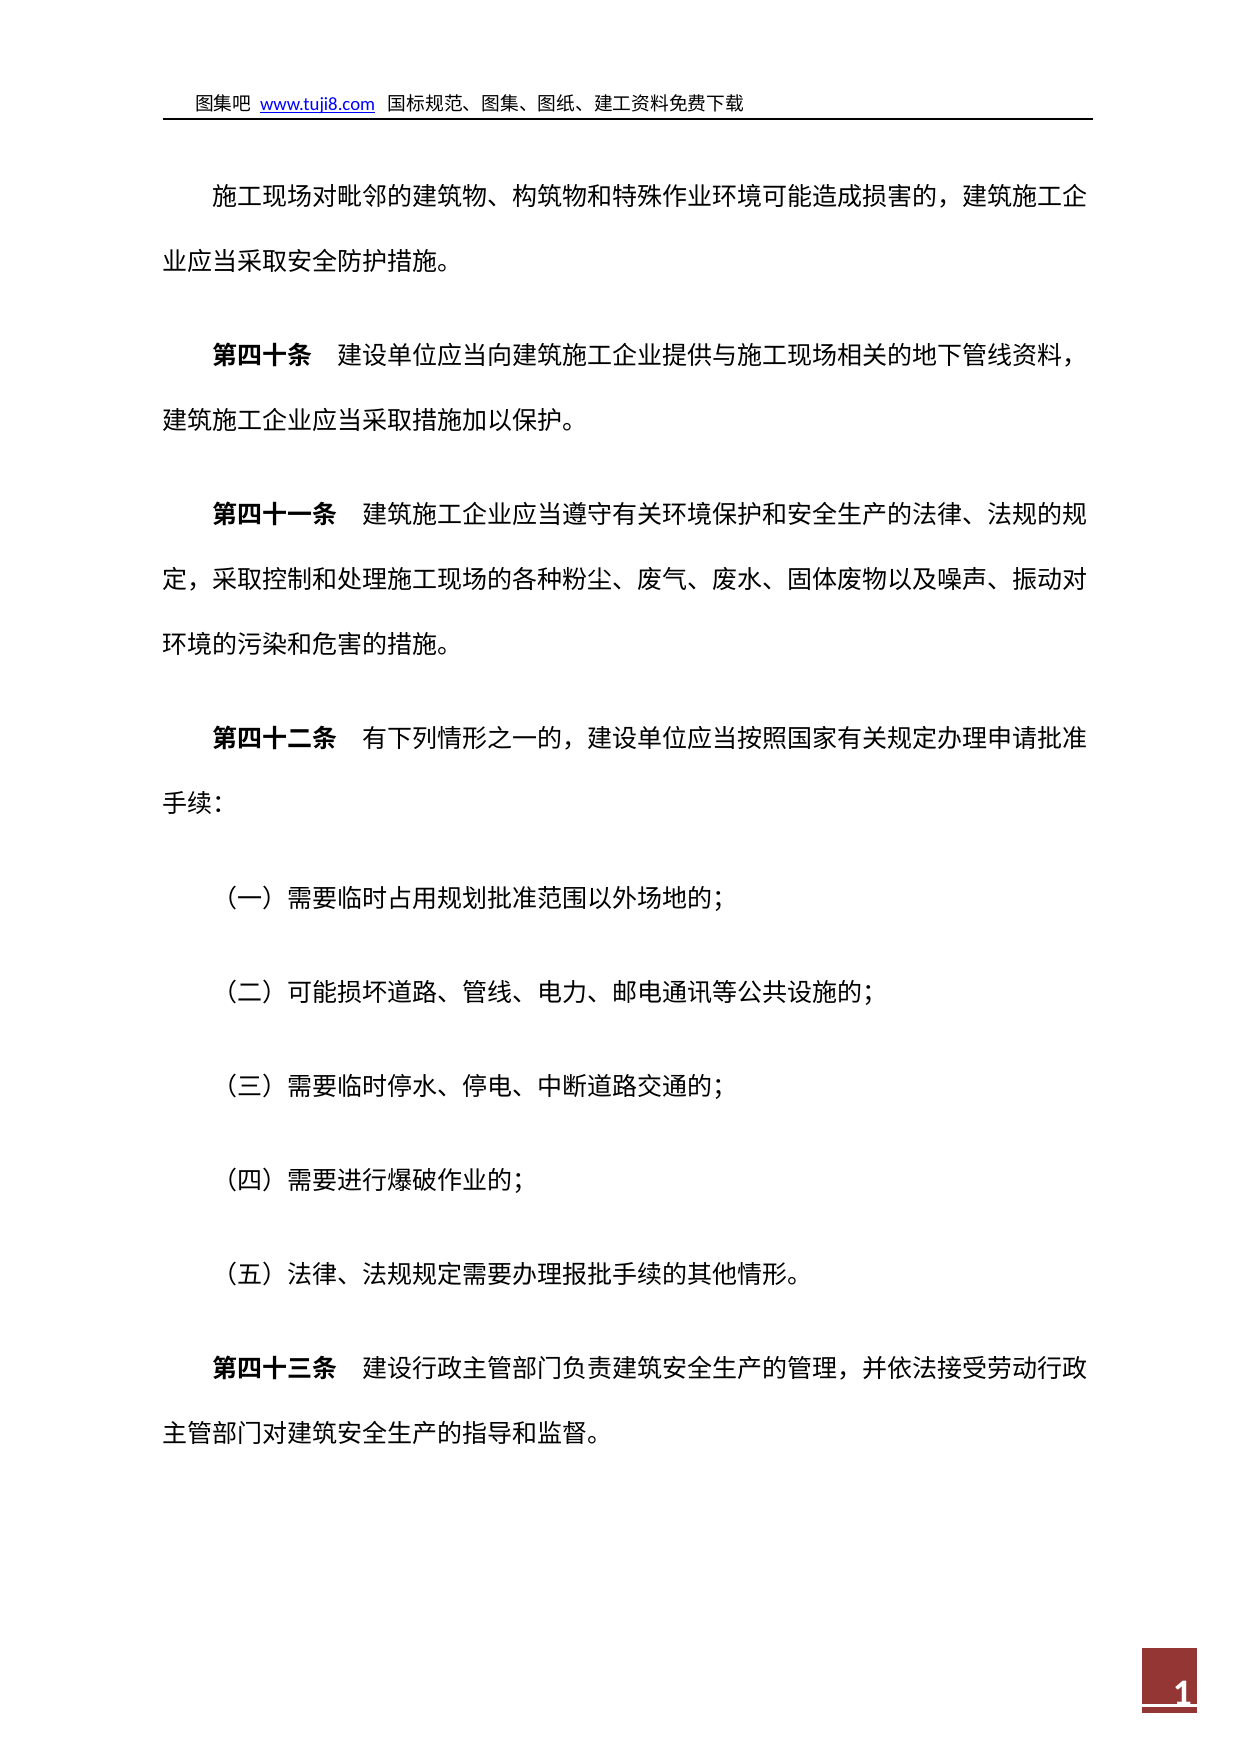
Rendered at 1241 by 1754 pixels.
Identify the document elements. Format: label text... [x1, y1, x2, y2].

text （四）需要进行爆破作业的； [162, 1146, 1093, 1211]
text 第四十条 建设单位应当向建筑施工企业提供与施工现场相关的地下管线资料，建筑施工企业应当采取措施加以保护。 [162, 321, 1093, 451]
text 第四十三条 建设行政主管部门负责建筑安全生产的管理，并依法接受劳动行政主管部门对建筑安全生产的指导和监督。 [162, 1334, 1093, 1464]
text （一）需要临时占用规划批准范围以外场地的； [162, 864, 1093, 929]
text （五）法律、法规规定需要办理报批手续的其他情形。 [162, 1240, 1093, 1305]
text 第四十二条 有下列情形之一的，建设单位应当按照国家有关规定办理申请批准手续： [162, 704, 1093, 834]
text （三）需要临时停水、停电、中断道路交通的； [162, 1052, 1093, 1117]
text 第四十一条 建筑施工企业应当遵守有关环境保护和安全生产的法律、法规的规定，采取控制和处理施工现场的各种粉尘、废气、废水、固体废物以及噪声、振动对环境的污染和危害的措施。 [162, 480, 1093, 675]
text （二）可能损坏道路、管线、电力、邮电通讯等公共设施的； [162, 958, 1093, 1023]
text 施工现场对毗邻的建筑物、构筑物和特殊作业环境可能造成损害的，建筑施工企业应当采取安全防护措施。 [162, 162, 1093, 292]
